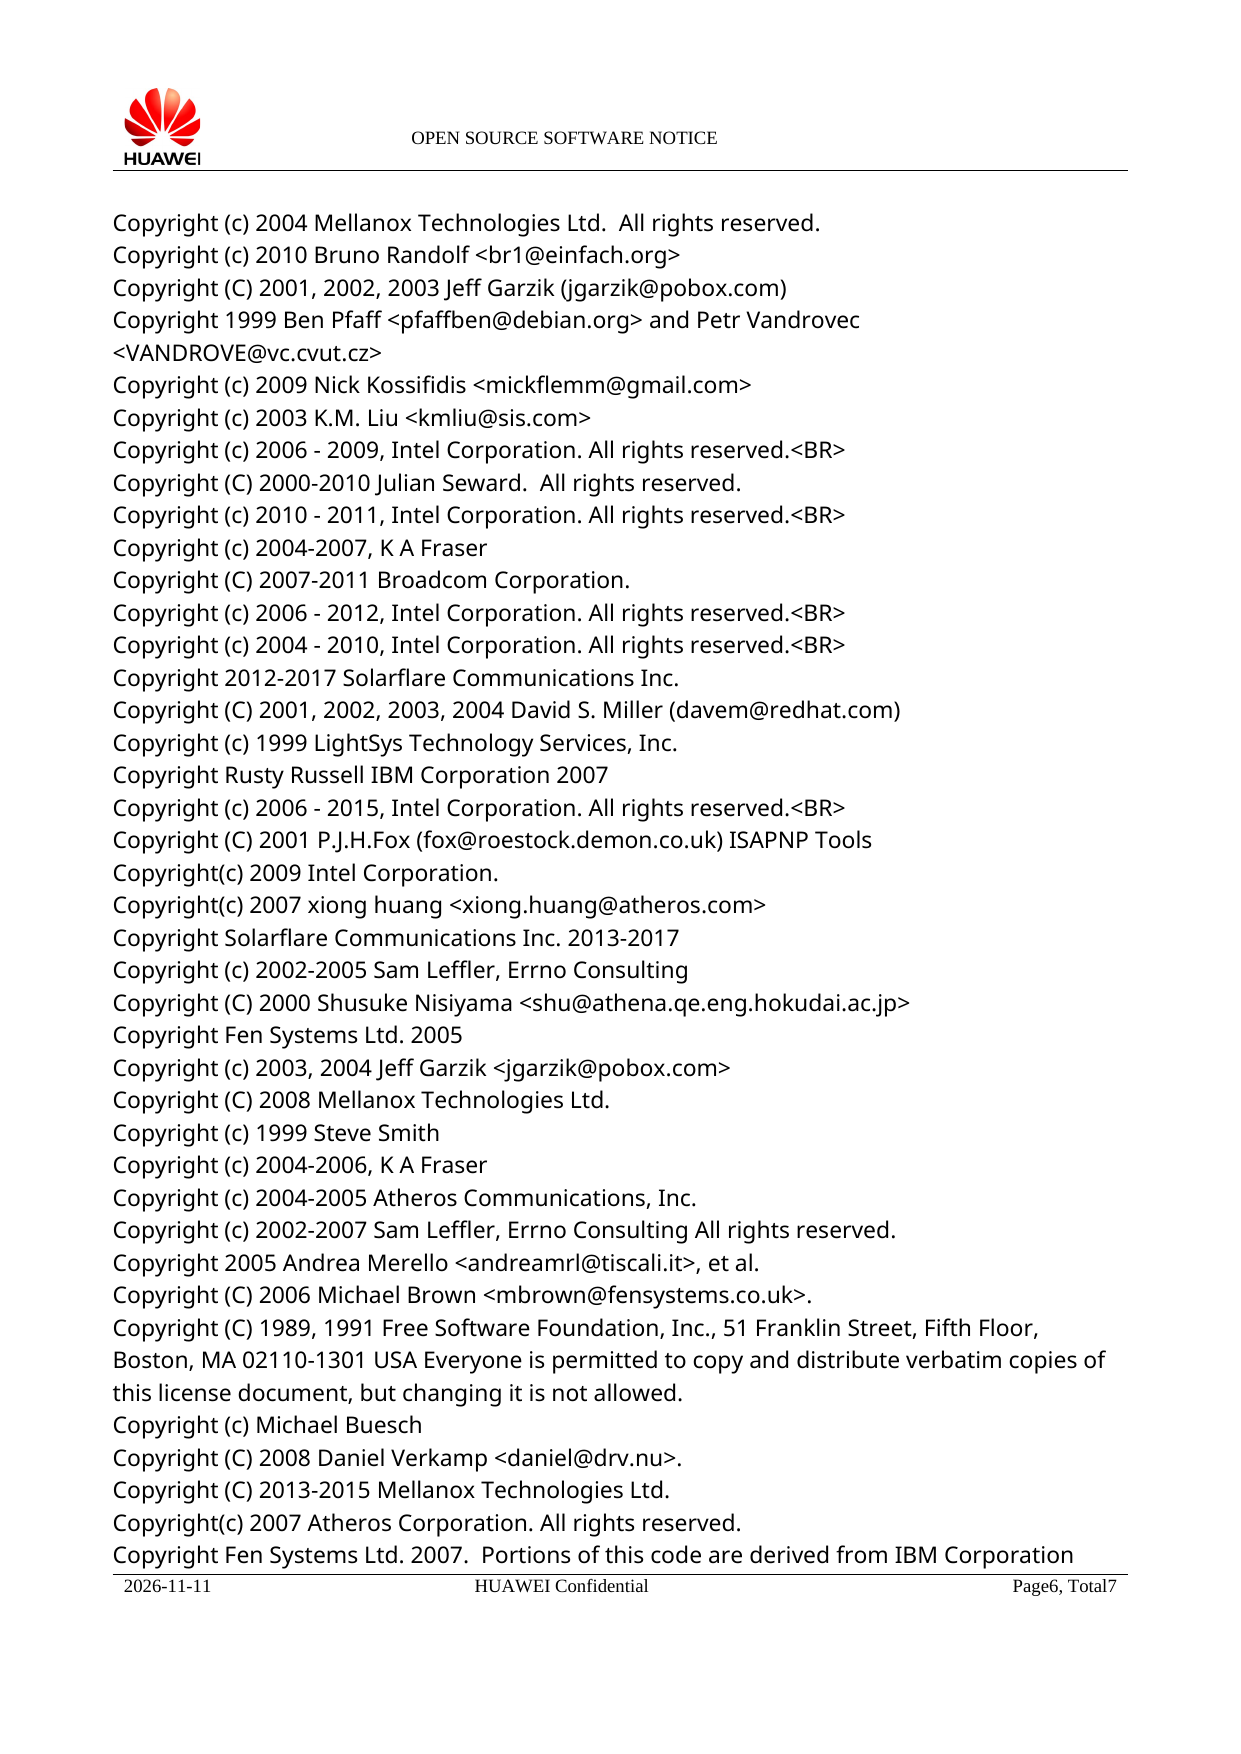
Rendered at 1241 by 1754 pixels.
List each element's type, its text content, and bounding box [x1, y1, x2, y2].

picture [124, 88, 201, 165]
